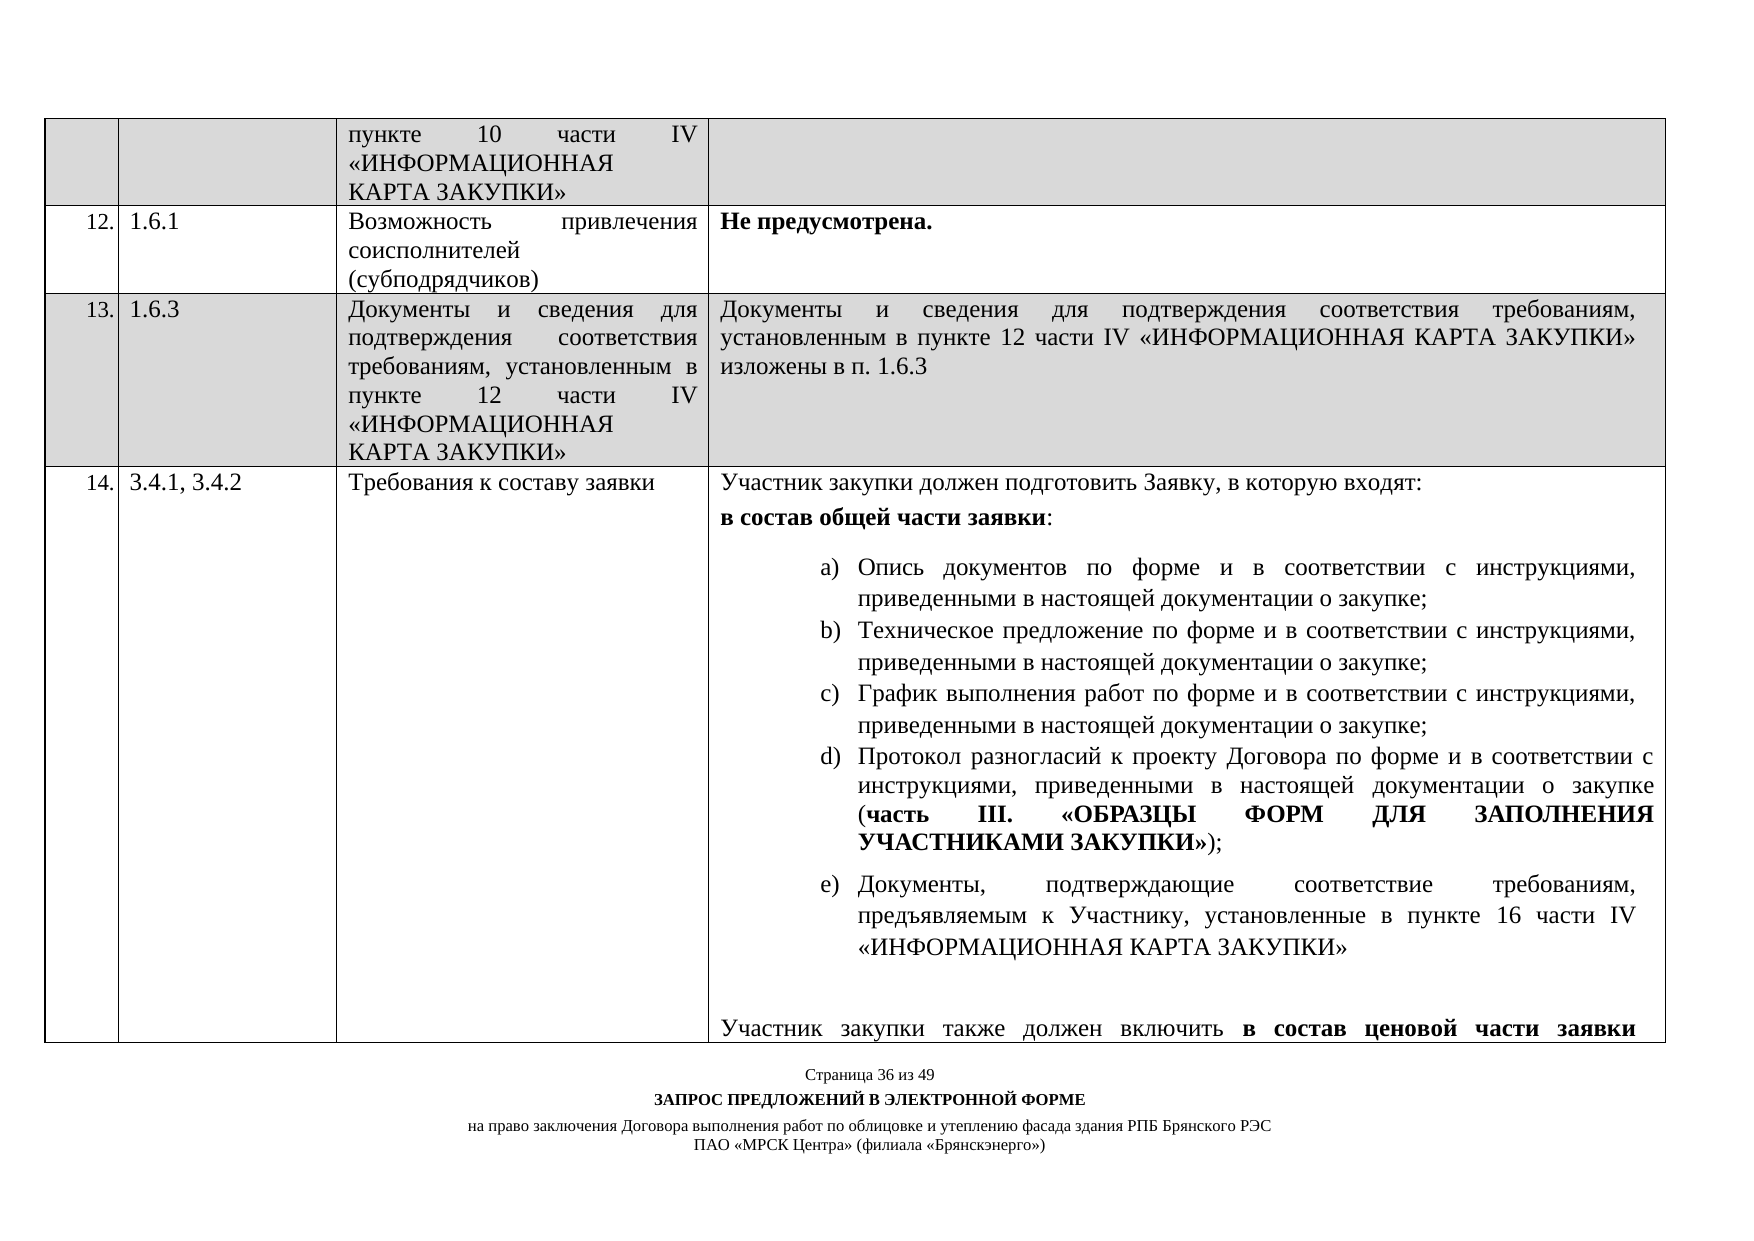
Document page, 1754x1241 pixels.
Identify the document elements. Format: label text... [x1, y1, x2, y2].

table_cell Документы и сведения для подтверждения соответствия требованиям, установленным в пункте 12 части IV «ИНФОРМАЦИОННАЯ КАРТА ЗАКУПКИ» изложены в п. 1.6.3 [709, 294, 1665, 466]
table_cell 1.6.1 [119, 206, 336, 293]
table_cell 1.5.3 [119, 119, 336, 205]
table_cell Возможность привлечения соисполнителей (субподрядчиков) [337, 206, 708, 293]
table_cell [46, 467, 118, 1042]
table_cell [337, 119, 708, 205]
table_cell 1.6.3 [119, 294, 336, 466]
table_cell [46, 119, 118, 205]
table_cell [709, 467, 1665, 1042]
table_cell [337, 467, 708, 1042]
table_cell 3.4.1, 3.4.2 [119, 467, 336, 1042]
table_cell [46, 294, 118, 466]
table_cell Не предусмотрена. [709, 206, 1665, 293]
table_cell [709, 119, 1665, 205]
table_cell Документы и сведения для подтверждения соответствия требованиям, установленным в пункте 12 части IV «ИНФОРМАЦИОННАЯ КАРТА ЗАКУПКИ» [337, 294, 708, 466]
table_cell [46, 206, 118, 293]
